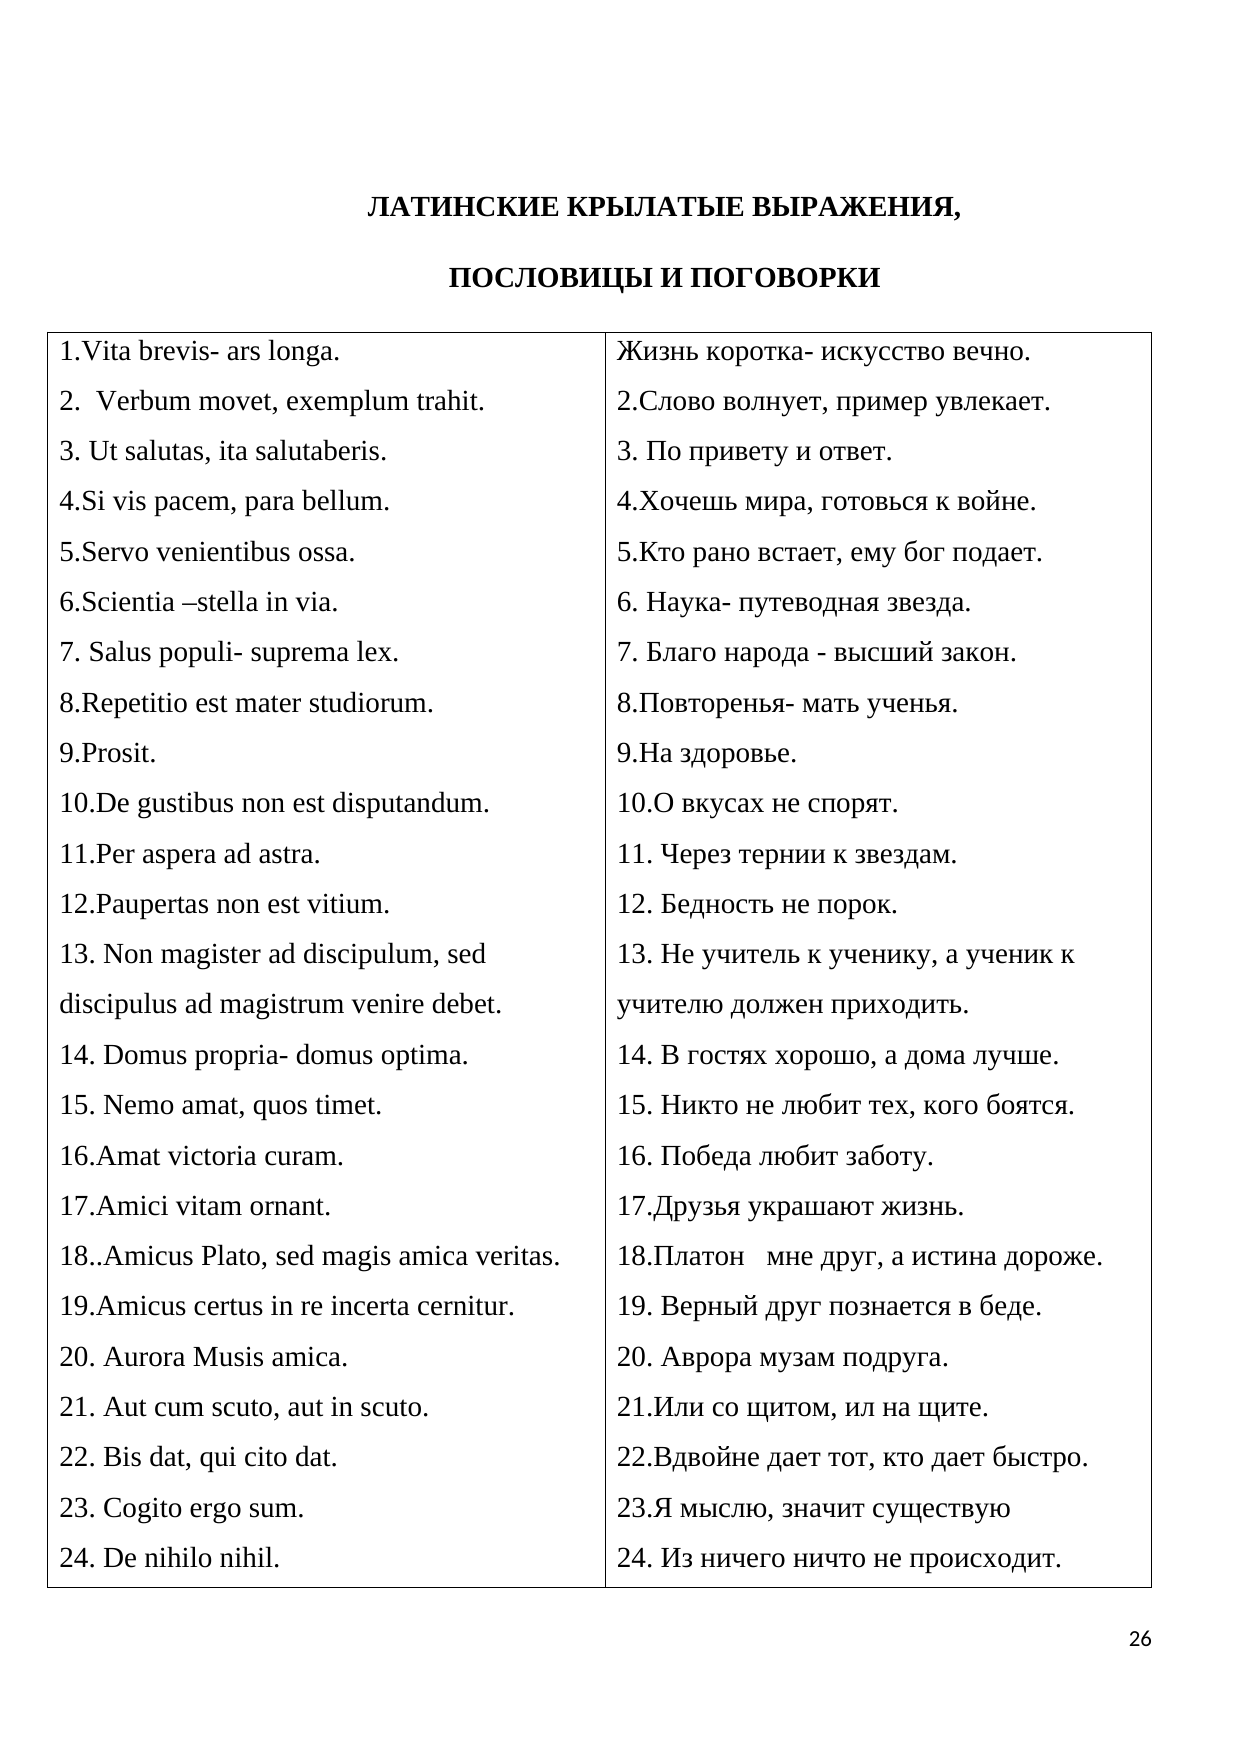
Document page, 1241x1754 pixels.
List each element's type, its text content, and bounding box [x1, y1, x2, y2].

text ЛАТИНСКИЕ КРЫЛАТЫЕ ВЫРАЖЕНИЯ, [118, 189, 1152, 223]
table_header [48, 333, 605, 1587]
text ПОСЛОВИЦЫ И ПОГОВОРКИ [118, 260, 1152, 294]
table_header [606, 333, 1151, 1587]
